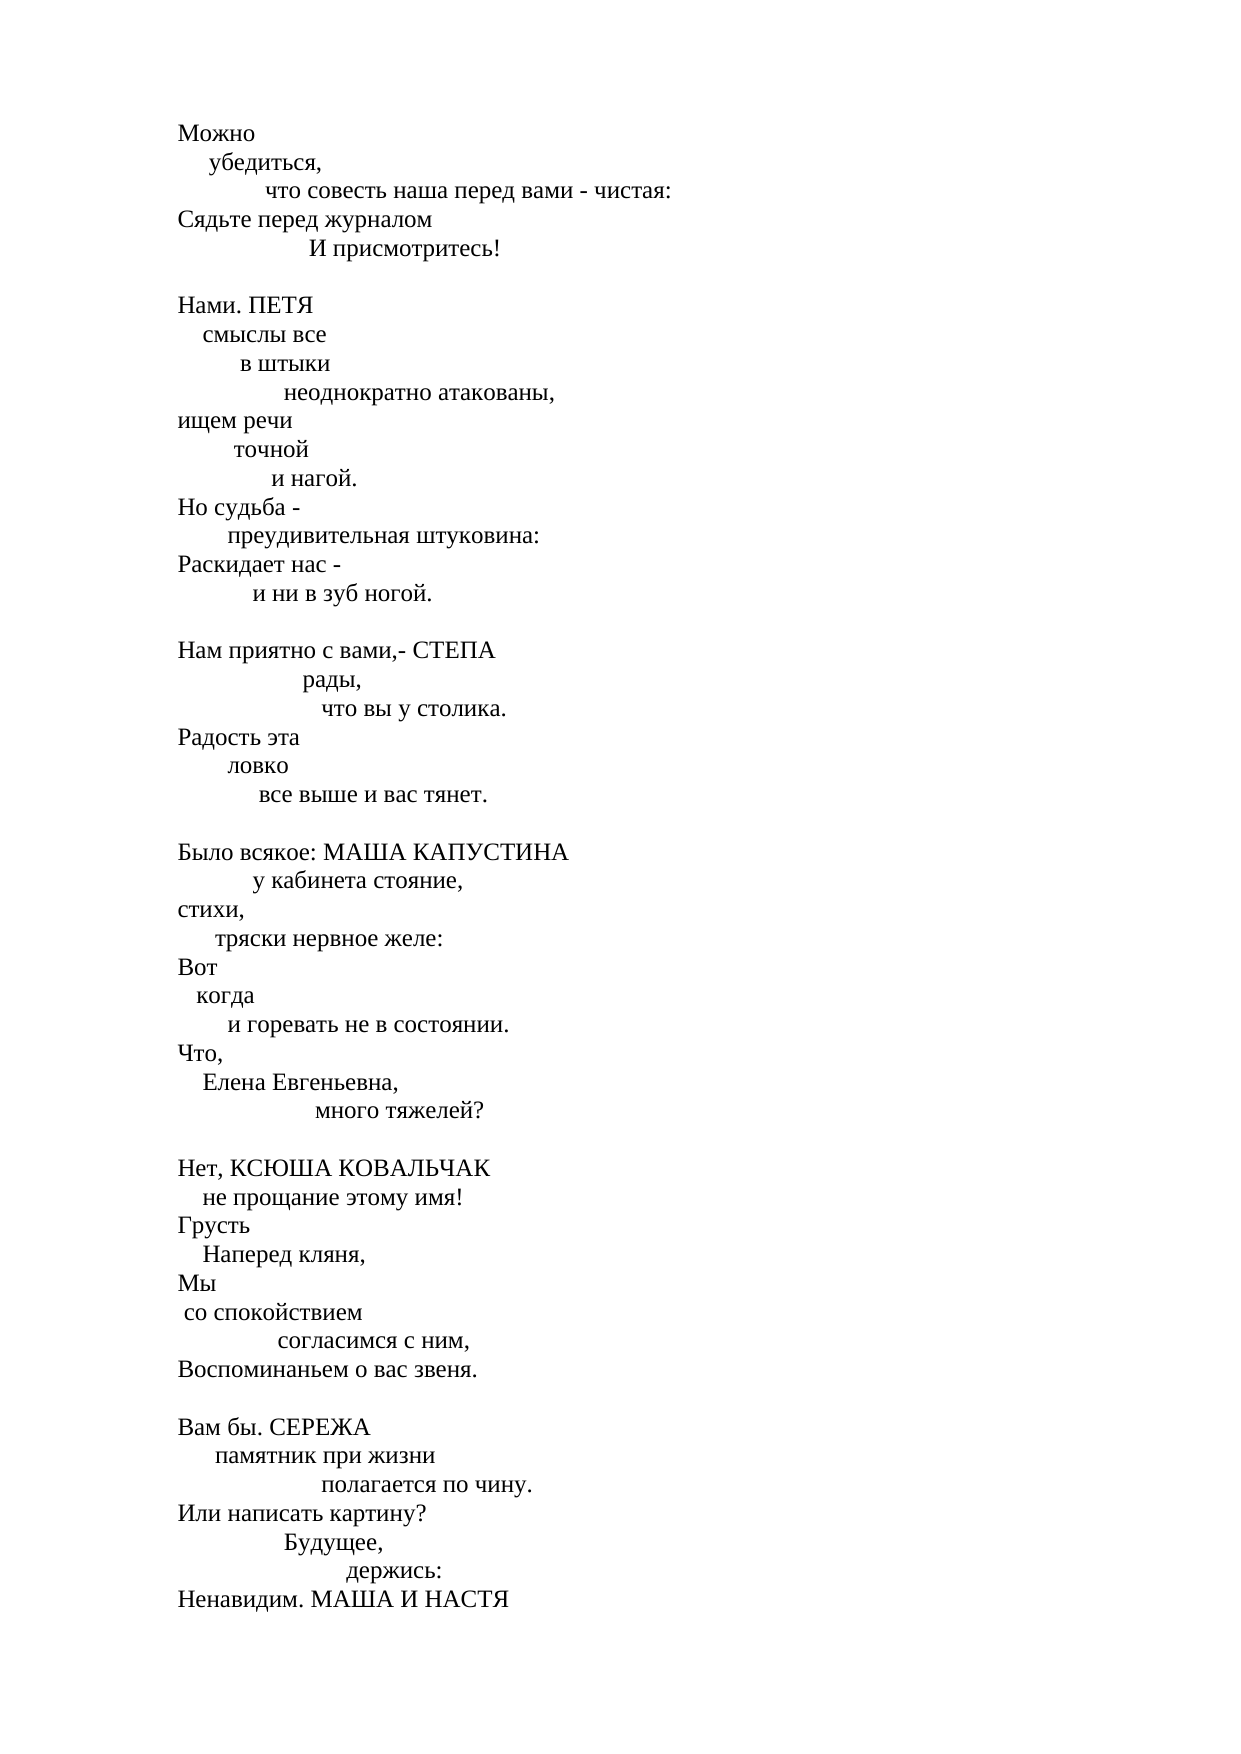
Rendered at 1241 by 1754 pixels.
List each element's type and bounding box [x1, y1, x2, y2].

text [177, 118, 1152, 1613]
